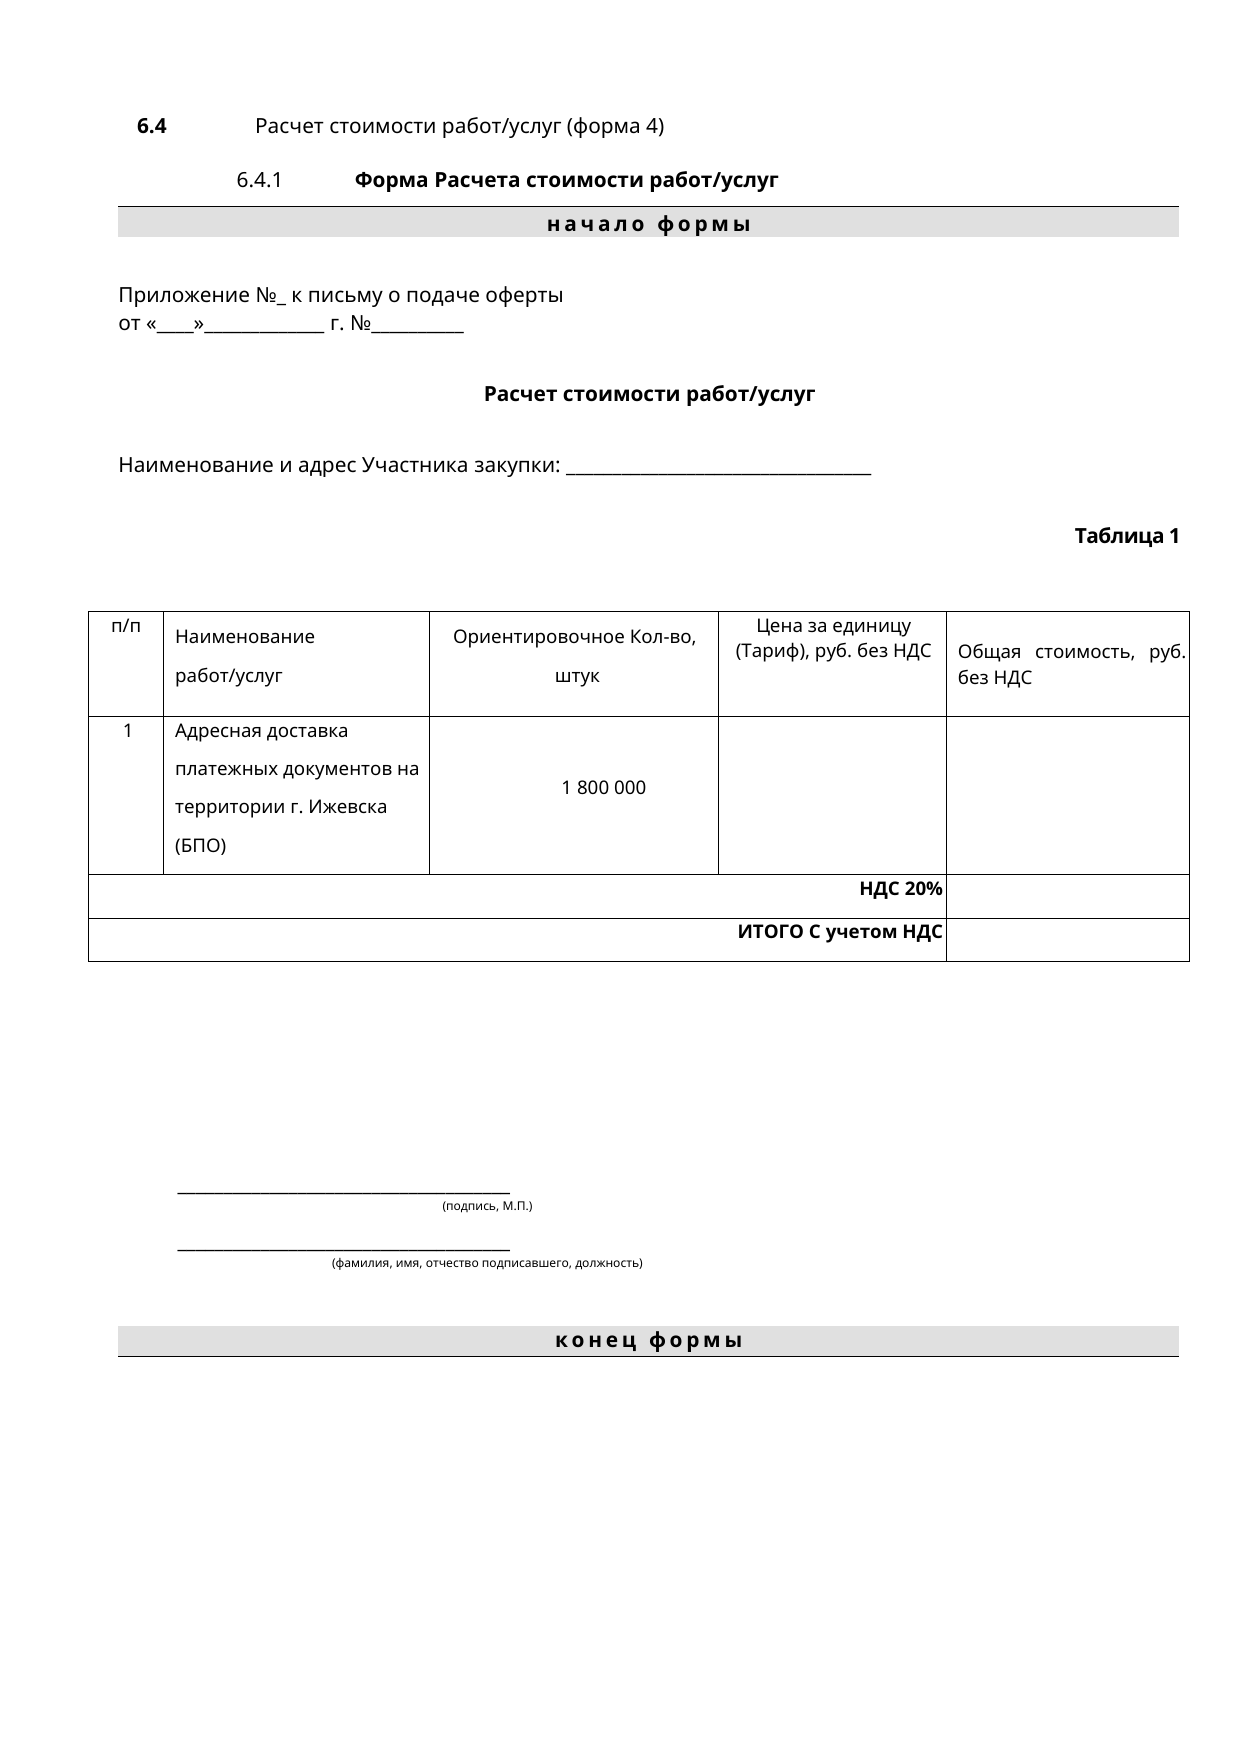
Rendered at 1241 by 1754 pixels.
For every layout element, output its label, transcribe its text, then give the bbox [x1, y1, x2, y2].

table_cell [947, 919, 1189, 961]
table_header Наименование работ/услуг [164, 612, 429, 716]
table_header Ориентировочное Кол-во, штук [430, 612, 718, 716]
text Наименование и адрес Участника закупки: _________________________________ [118, 450, 1181, 479]
text (подпись, М.П.) [118, 1198, 797, 1226]
table_cell [719, 717, 946, 874]
text (фамилия, имя, отчество подписавшего, должность) [118, 1254, 797, 1283]
table_cell [947, 875, 1189, 917]
table_cell [947, 717, 1189, 874]
text ____________________________________ [118, 1169, 1181, 1198]
text конец формы [118, 1326, 1179, 1356]
text ____________________________________ [118, 1226, 1181, 1254]
table_cell 1 [89, 717, 163, 874]
table_cell ИТОГО С учетом НДС [89, 919, 946, 961]
text начало формы [118, 207, 1179, 237]
text Приложение №_ к письму о подаче оферты от «____»_____________ г. №__________ [118, 280, 1181, 337]
table_header Общая стоимость, руб. без НДС [947, 612, 1189, 716]
text Расчет стоимости работ/услуг [118, 379, 1181, 408]
text Таблица 1 [118, 521, 1181, 550]
list Форма Расчета стоимости работ/услуг [236, 165, 1181, 193]
table_cell 1 800 000 [430, 717, 718, 874]
subtitle Расчет стоимости работ/услуг (форма 4) [137, 111, 1181, 140]
table_header Цена за единицу (Тариф), руб. без НДС [719, 612, 946, 716]
table_cell НДС 20% [89, 875, 946, 917]
table_header п/п [89, 612, 163, 716]
table_cell Адресная доставка платежных документов на территории г. Ижевска (БПО) [164, 717, 429, 874]
